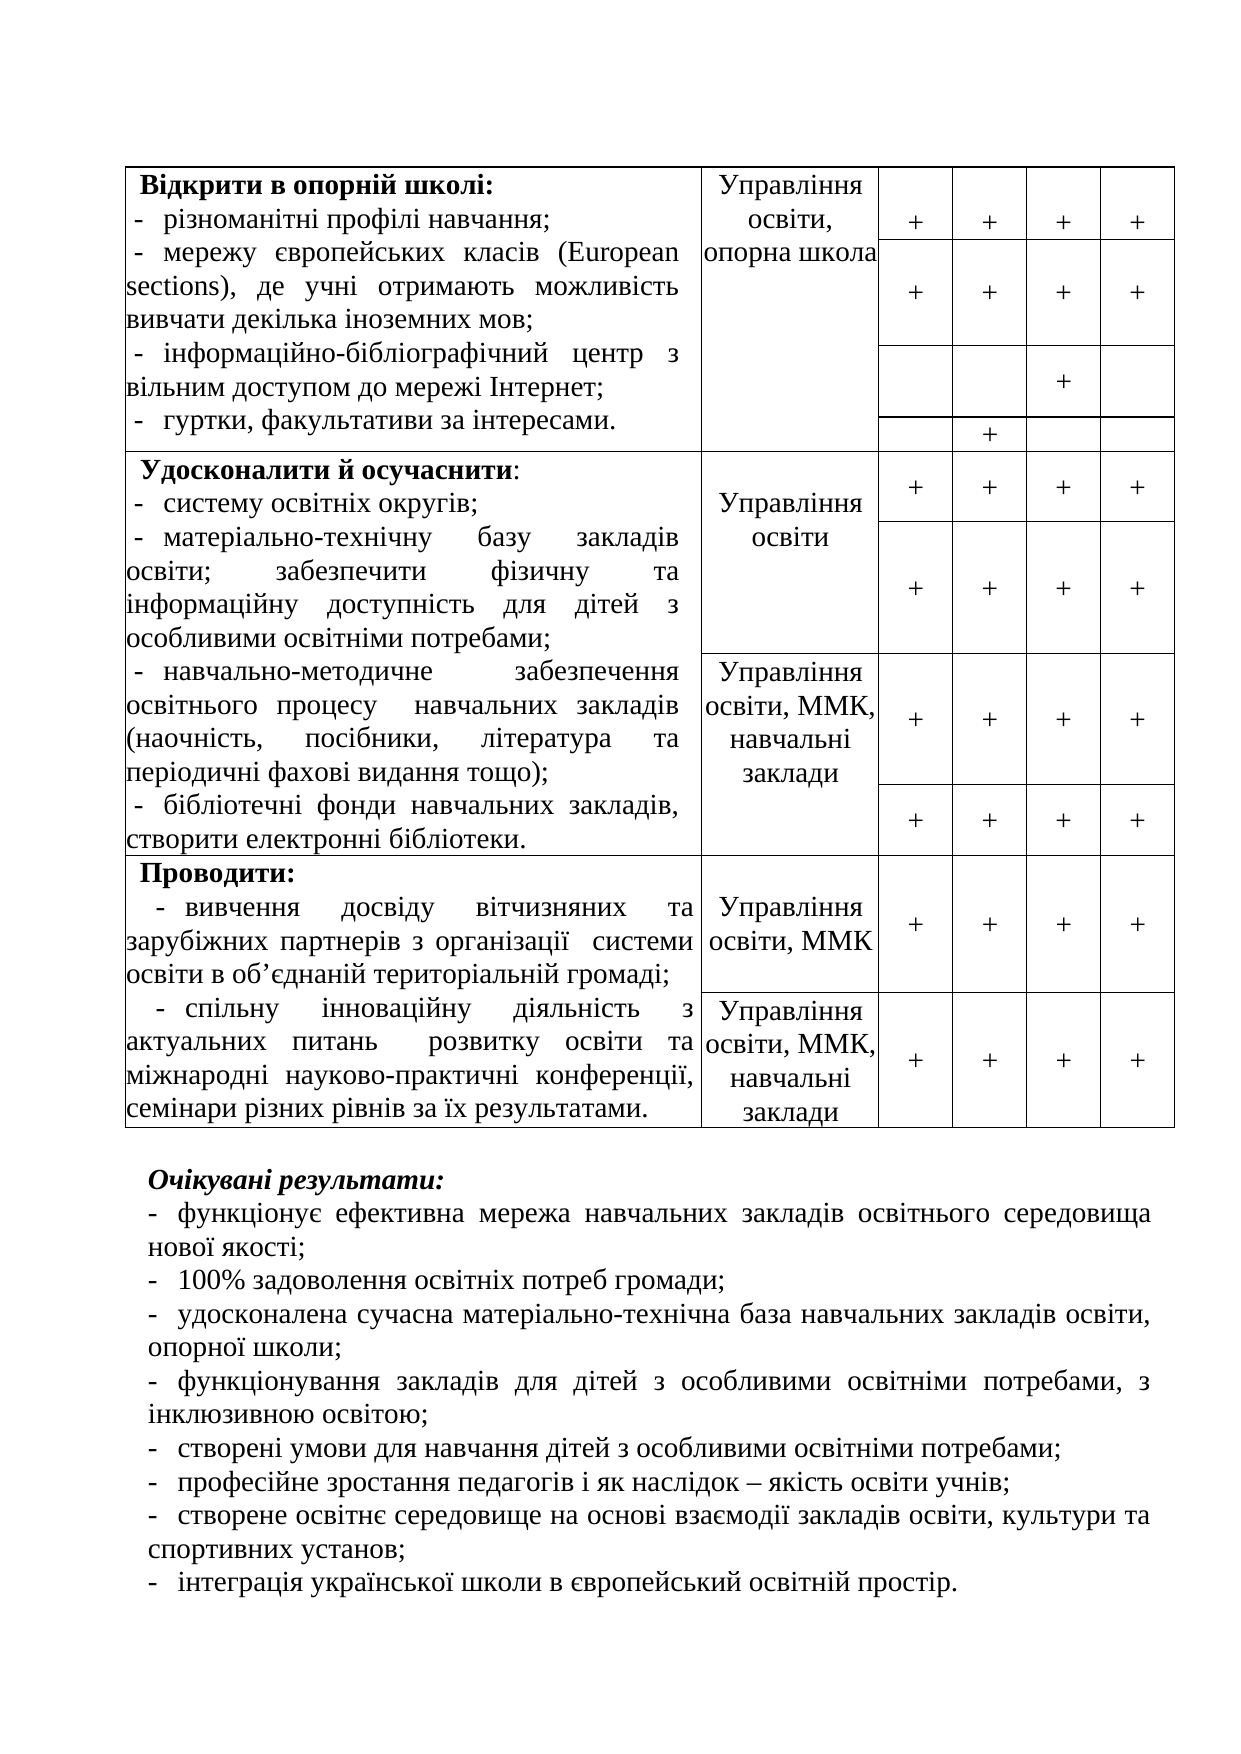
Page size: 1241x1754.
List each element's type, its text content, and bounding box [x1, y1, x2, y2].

table_cell + [953, 785, 1026, 854]
table_cell [879, 418, 952, 451]
table_cell + [1027, 168, 1100, 239]
table_cell + [1101, 168, 1174, 239]
list інтеграція української школи в європейський освітній простір. [148, 1564, 1152, 1598]
table_cell + [953, 522, 1026, 653]
table_cell + [953, 240, 1026, 344]
table_cell [1027, 418, 1100, 451]
table_cell + [1101, 452, 1174, 521]
table_cell + [1101, 522, 1174, 653]
table_cell Управління освіти, ММК, навчальні заклади [702, 993, 878, 1127]
list створене освітнє середовище на основі взаємодії закладів освіти, культури та спортивних установ; [148, 1497, 1152, 1564]
table_cell + [953, 418, 1026, 451]
table_cell Управління освіти, ММК [702, 856, 878, 992]
list удосконалена сучасна матеріально-технічна база навчальних закладів освіти, опорної школи; [148, 1296, 1152, 1363]
list професійне зростання педагогів і як наслідок – якість освіти учнів; [148, 1464, 1152, 1497]
table_cell + [1101, 993, 1174, 1127]
table_cell + [879, 993, 952, 1127]
table_cell Управління освіти [702, 452, 878, 653]
list створені умови для навчання дітей з особливими освітніми потребами; [148, 1430, 1152, 1464]
table_cell + [953, 452, 1026, 521]
table_cell + [1027, 993, 1100, 1127]
table_cell + [1027, 785, 1100, 854]
table_cell + [1027, 522, 1100, 653]
table_cell + [953, 168, 1026, 239]
table_cell [953, 346, 1026, 416]
table_cell + [1101, 856, 1174, 992]
table_cell + [1101, 240, 1174, 344]
table_cell [1101, 346, 1174, 416]
table_cell + [879, 452, 952, 521]
list 100% задоволення освітніх потреб громади; [148, 1262, 1152, 1296]
table_cell + [879, 240, 952, 344]
table_cell + [1027, 654, 1100, 783]
table_cell + [953, 654, 1026, 783]
table_cell Відкрити в опорній школі: різноманітні профілі навчання; мережу європейських класів (European sections), де учні отримають можливість вивчати декілька іноземних мов; інформаційно-бібліографічний центр з вільним доступом до мережі Інтернет; гуртки, факультативи за інтересами. [126, 168, 701, 451]
table_cell + [1101, 785, 1174, 854]
table_cell + [879, 168, 952, 239]
table_cell + [879, 856, 952, 992]
table_cell + [1027, 856, 1100, 992]
table_cell + [879, 522, 952, 653]
list функціонування закладів для дітей з особливими освітніми потребами, з інклюзивною освітою; [148, 1363, 1152, 1430]
list функціонує ефективна мережа навчальних закладів освітнього середовища нової якості; [148, 1195, 1152, 1262]
table_cell + [879, 654, 952, 783]
table_cell + [879, 785, 952, 854]
table_cell Удосконалити й осучаснити: систему освітніх округів; матеріально-технічну базу закладів освіти; забезпечити фізичну та інформаційну доступність для дітей з особливими освітніми потребами; навчально-методичне забезпечення освітнього процесу навчальних закладів (наочність, посібники, література та періодичні фахові видання тощо); бібліотечні фонди навчальних закладів, створити електронні бібліотеки. [126, 452, 701, 854]
table_cell + [1027, 240, 1100, 344]
table_cell + [953, 993, 1026, 1127]
table_cell + [1101, 654, 1174, 783]
table_cell Проводити: вивчення досвіду вітчизняних та зарубіжних партнерів з організації системи освіти в об’єднаній територіальній громаді; спільну інноваційну діяльність з актуальних питань розвитку освіти та міжнародні науково-практичні конференції, семінари різних рівнів за їх результатами. [126, 856, 701, 1127]
table_cell [879, 346, 952, 416]
table_cell Управління освіти, ММК, навчальні заклади [702, 654, 878, 854]
table_cell + [953, 856, 1026, 992]
text Очікувані результати: [148, 1162, 1152, 1195]
table_cell Управління освіти, опорна школа [702, 168, 878, 451]
table_cell + [1027, 452, 1100, 521]
table_cell [1101, 418, 1174, 451]
table_cell + [1027, 346, 1100, 416]
